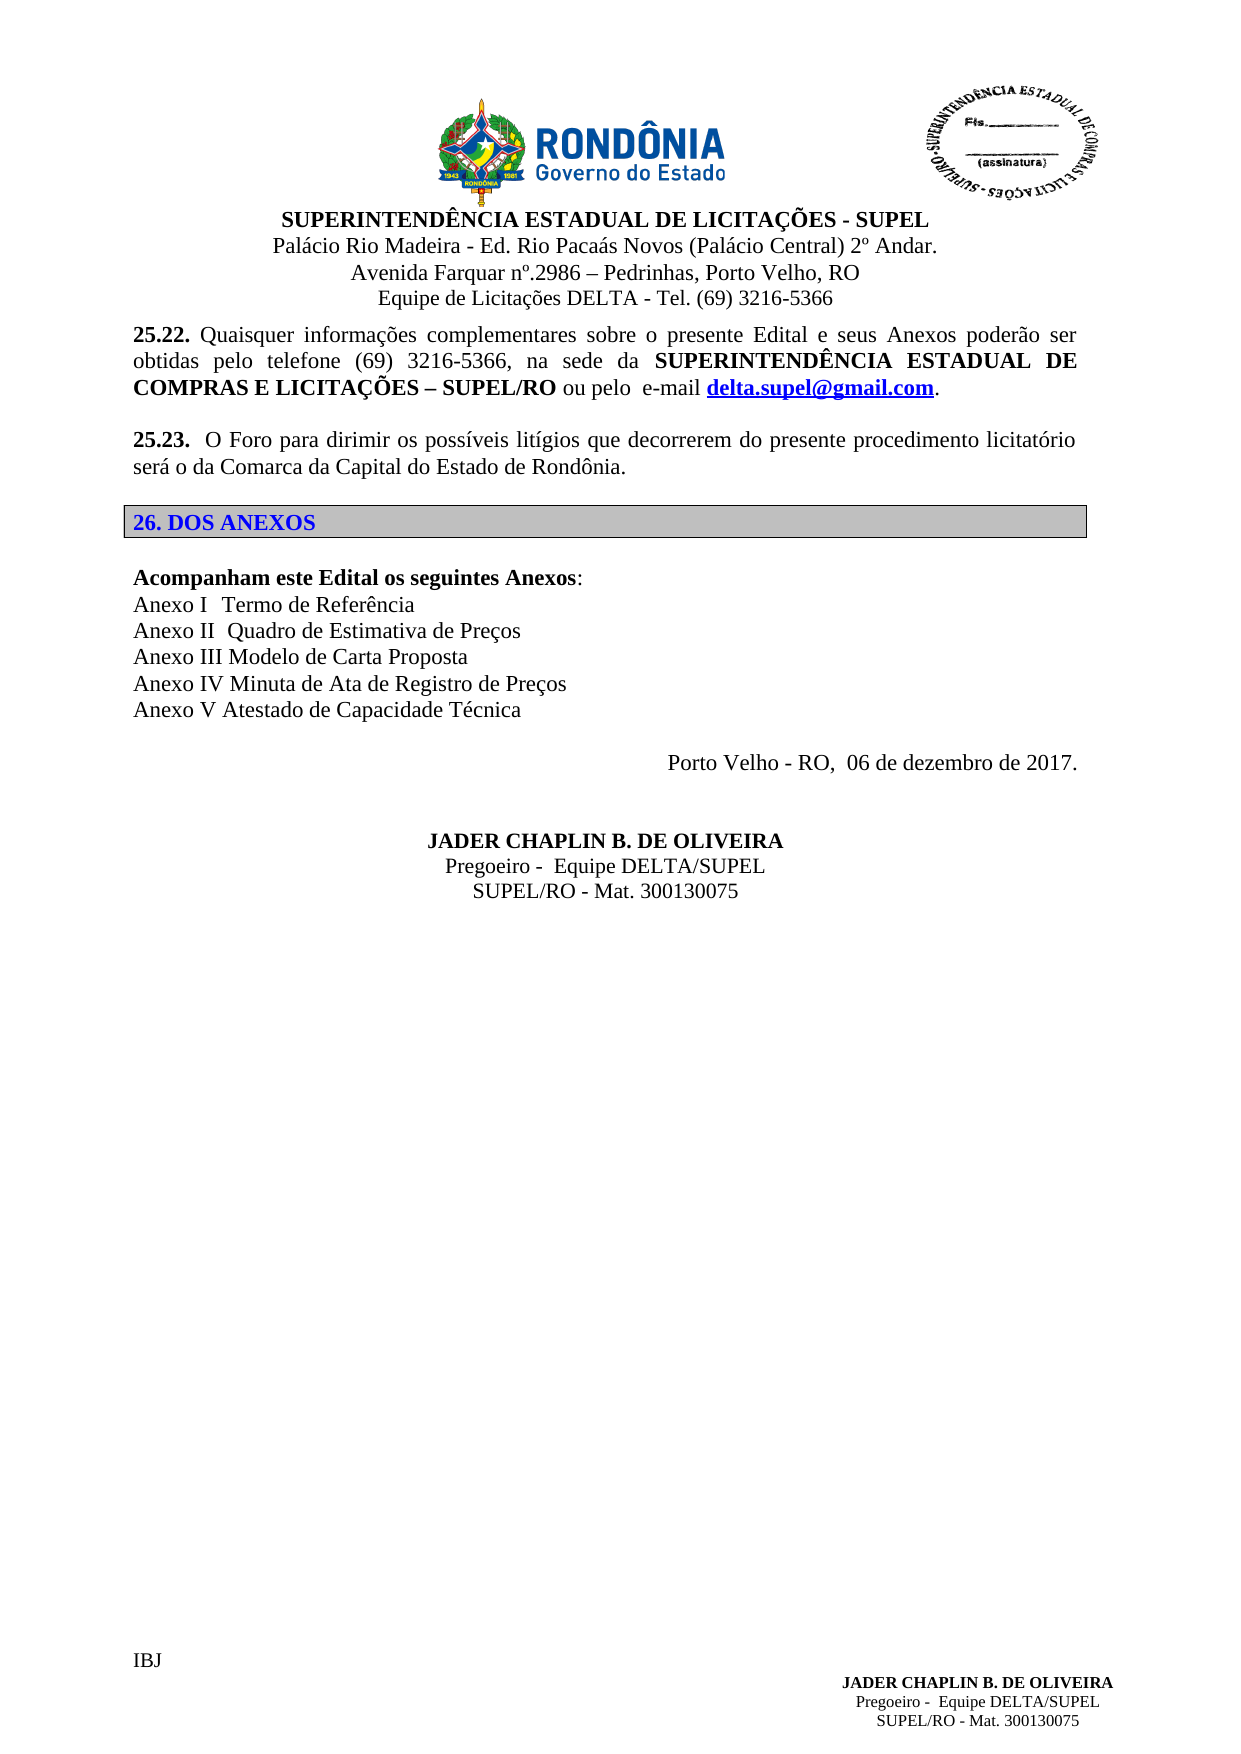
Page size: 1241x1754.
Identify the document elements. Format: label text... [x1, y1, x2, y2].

text Acompanham este Edital os seguintes Anexos: [133, 564, 1078, 591]
text 25.22. Quaisquer informações complementares sobre o presente Edital e seus Anexos poderão ser obtidas pelo telefone (69) 3216-5366, na sede da SUPERINTENDÊNCIA ESTADUAL DE COMPRAS E LICITAÇÕES – SUPEL/RO ou pelo e-mail delta.supel@gmail.com. [133, 321, 1078, 400]
text SUPEL/RO - Mat. 300130075 [133, 878, 1078, 903]
subtitle Anexo V Atestado de Capacidade Técnica [133, 696, 1078, 722]
text Anexo II Quadro de Estimativa de Preços [133, 617, 1078, 643]
text JADER CHAPLIN B. DE OLIVEIRA [133, 828, 1078, 853]
text 25.23. O Foro para dirimir os possíveis litígios que decorrerem do presente procedimento licitatório será o da Comarca da Capital do Estado de Rondônia. [133, 426, 1078, 479]
text Porto Velho - RO, 06 de dezembro de 2017. [58, 749, 1078, 775]
picture [912, 75, 1108, 207]
text Anexo III Modelo de Carta Proposta [133, 643, 1078, 670]
text Anexo IV Minuta de Ata de Registro de Preços [133, 670, 1078, 696]
text Anexo I Termo de Referência [133, 591, 1078, 617]
text Pregoeiro - Equipe DELTA/SUPEL [133, 853, 1078, 878]
picture [437, 98, 725, 207]
text 26. DOS ANEXOS [125, 506, 1086, 537]
